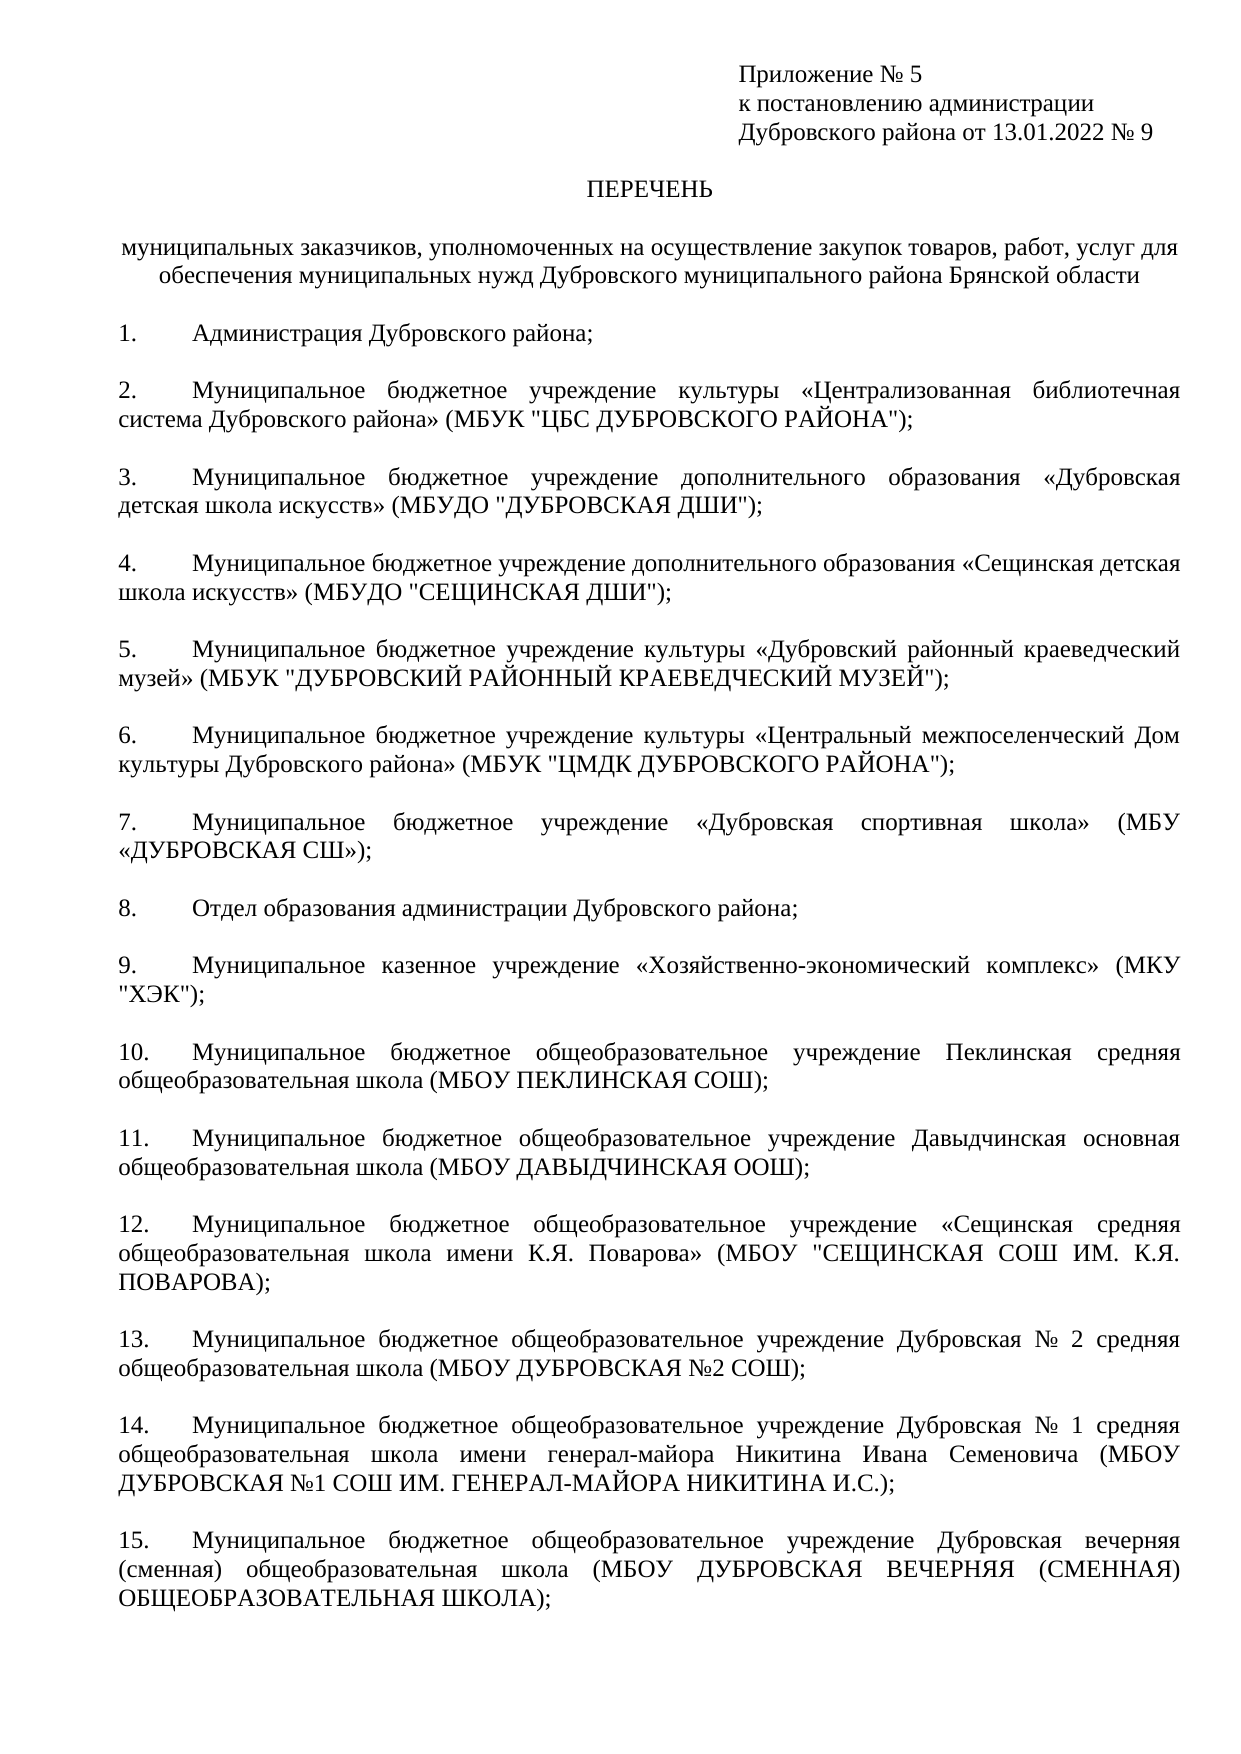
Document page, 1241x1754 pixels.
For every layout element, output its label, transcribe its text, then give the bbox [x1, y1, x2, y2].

text ПЕРЕЧЕНЬ [118, 174, 1181, 203]
list Муниципальное бюджетное учреждение «Дубровская спортивная школа» (МБУ «ДУБРОВСКАЯ СШ»); [118, 807, 1181, 864]
text Приложение № 5 [738, 59, 1181, 88]
list Администрация Дубровского района; [118, 318, 1181, 347]
list Муниципальное бюджетное учреждение культуры «Центральный межпоселенческий Дом культуры Дубровского района» (МБУК "ЦМДК ДУБРОВСКОГО РАЙОНА"); [118, 720, 1181, 778]
text к постановлению администрации [738, 88, 1181, 117]
text муниципальных заказчиков, уполномоченных на осуществление закупок товаров, работ, услуг для обеспечения муниципальных нужд Дубровского муниципального района Брянской области [118, 232, 1181, 289]
list Муниципальное бюджетное общеобразовательное учреждение Дубровская № 1 средняя общеобразовательная школа имени генерал-майора Никитина Ивана Семеновича (МБОУ ДУБРОВСКАЯ №1 СОШ ИМ. ГЕНЕРАЛ-МАЙОРА НИКИТИНА И.С.); [118, 1410, 1181, 1497]
list Муниципальное бюджетное учреждение дополнительного образования «Сещинская детская школа искусств» (МБУДО "СЕЩИНСКАЯ ДШИ"); [118, 548, 1181, 605]
list Муниципальное бюджетное учреждение культуры «Дубровский районный краеведческий музей» (МБУК "ДУБРОВСКИЙ РАЙОННЫЙ КРАЕВЕДЧЕСКИЙ МУЗЕЙ"); [118, 634, 1181, 692]
list Муниципальное бюджетное общеобразовательное учреждение Дубровская вечерняя (сменная) общеобразовательная школа (МБОУ ДУБРОВСКАЯ ВЕЧЕРНЯЯ (СМЕННАЯ) ОБЩЕОБРАЗОВАТЕЛЬНАЯ ШКОЛА); [118, 1525, 1181, 1612]
text Дубровского района от 13.01.2022 № 9 [738, 117, 1181, 145]
list Муниципальное бюджетное общеобразовательное учреждение Дубровская № 2 средняя общеобразовательная школа (МБОУ ДУБРОВСКАЯ №2 СОШ); [118, 1324, 1181, 1382]
list Муниципальное бюджетное учреждение культуры «Централизованная библиотечная система Дубровского района» (МБУК "ЦБС ДУБРОВСКОГО РАЙОНА"); [118, 375, 1181, 433]
list Отдел образования администрации Дубровского района; [118, 893, 1181, 922]
list Муниципальное бюджетное общеобразовательное учреждение Давыдчинская основная общеобразовательная школа (МБОУ ДАВЫДЧИНСКАЯ ООШ); [118, 1123, 1181, 1180]
list Муниципальное казенное учреждение «Хозяйственно-экономический комплекс» (МКУ "ХЭК"); [118, 950, 1181, 1008]
list Муниципальное бюджетное учреждение дополнительного образования «Дубровская детская школа искусств» (МБУДО "ДУБРОВСКАЯ ДШИ"); [118, 462, 1181, 519]
list Муниципальное бюджетное общеобразовательное учреждение «Сещинская средняя общеобразовательная школа имени К.Я. Поварова» (МБОУ "СЕЩИНСКАЯ СОШ ИМ. К.Я. ПОВАРОВА); [118, 1209, 1181, 1295]
list Муниципальное бюджетное общеобразовательное учреждение Пеклинская средняя общеобразовательная школа (МБОУ ПЕКЛИНСКАЯ СОШ); [118, 1037, 1181, 1094]
